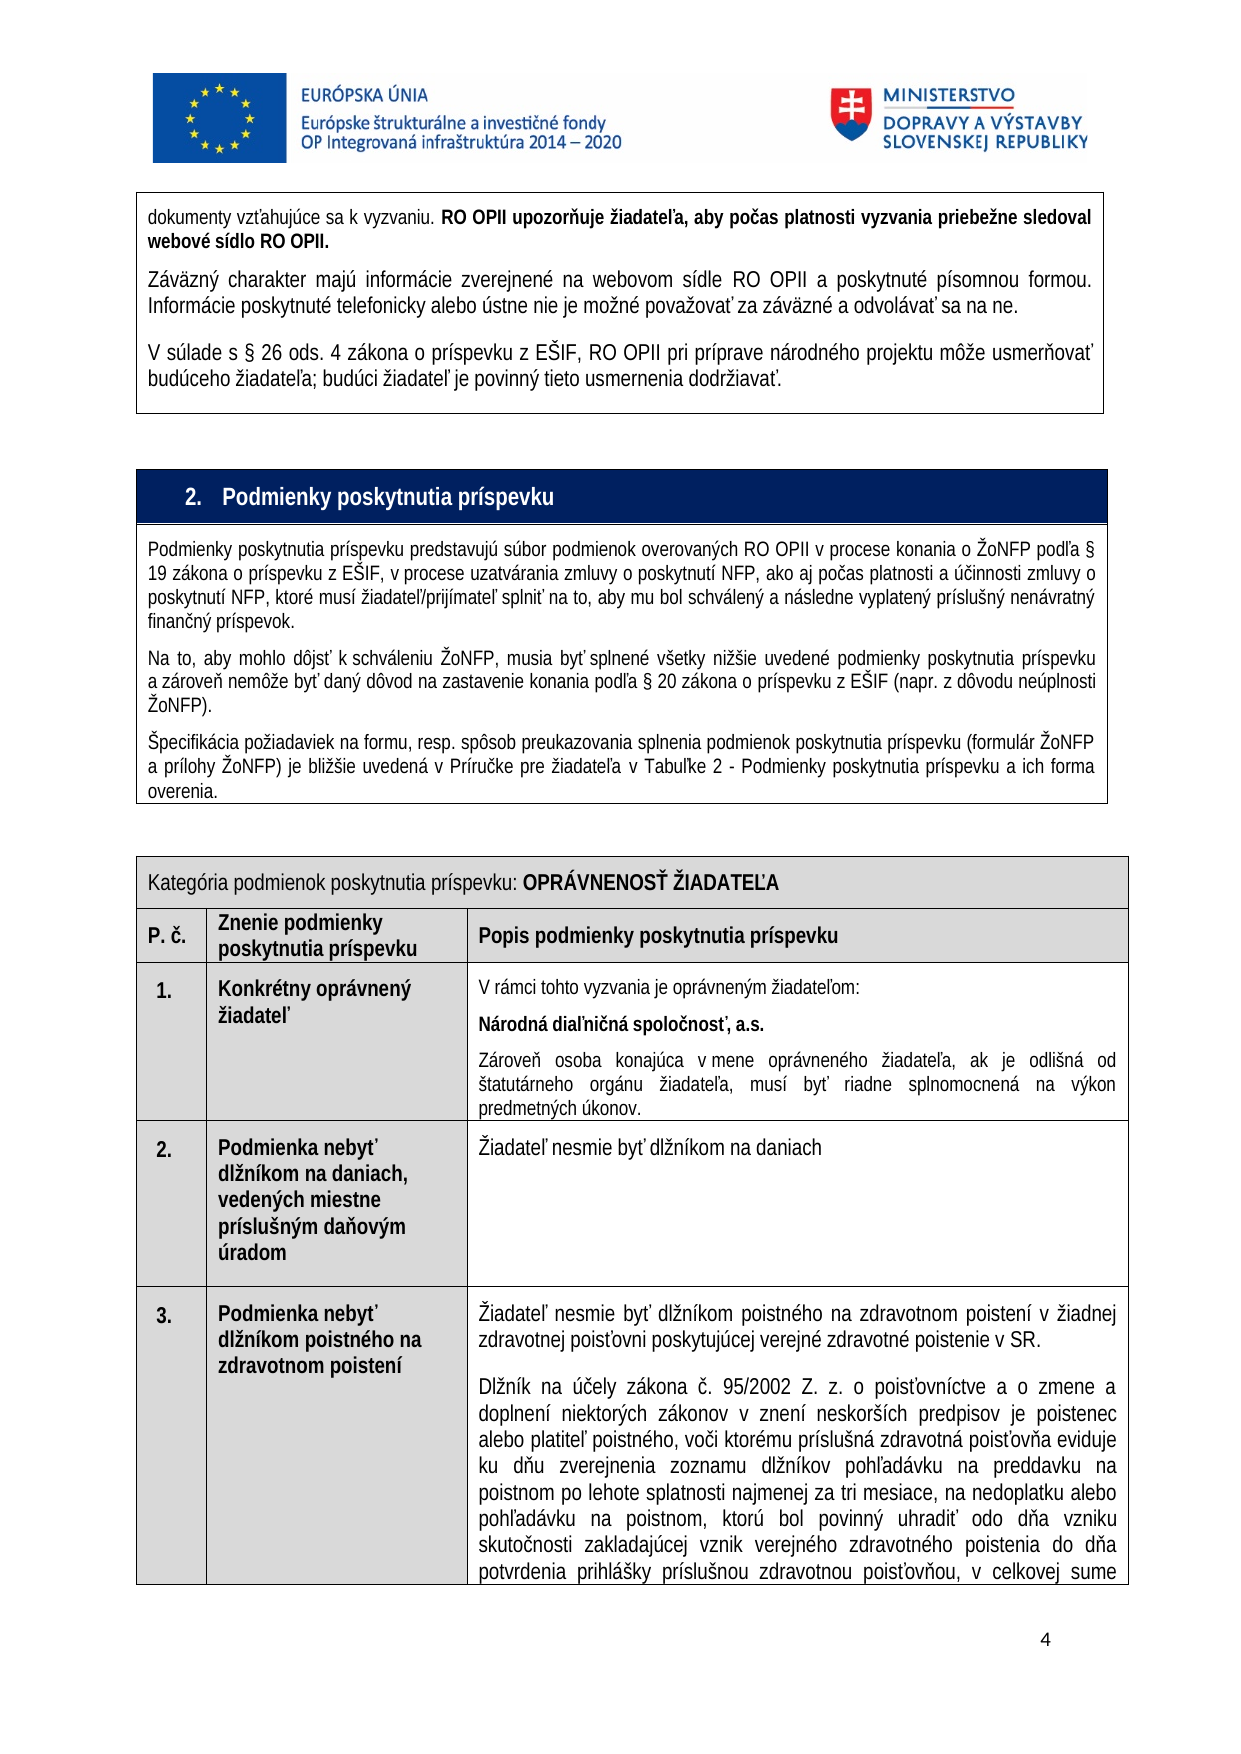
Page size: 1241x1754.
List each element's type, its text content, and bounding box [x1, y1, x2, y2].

table_cell Popis podmienky poskytnutia príspevku [468, 909, 1128, 962]
table_cell V rámci tohto vyzvania je oprávneným žiadateľom: Národná diaľničná spoločnosť, a.s. Zároveň osoba konajúca v mene oprávneného žiadateľa, ak je odlišná od štatutárneho orgánu žiadateľa, musí byť riadne splnomocnená na výkon predmetných úkonov. [468, 963, 1128, 1120]
table_cell [137, 963, 206, 1120]
picture [152, 73, 1088, 163]
table_header Podmienky poskytnutia príspevku [137, 470, 1107, 523]
table_cell Konkrétny oprávnený žiadateľ [207, 963, 467, 1120]
table_header Kategória podmienok poskytnutia príspevku: Oprávnenosť žiadateľa [137, 857, 1128, 908]
table_cell Žiadateľ nesmie byť dlžníkom na daniach [468, 1121, 1128, 1286]
table_cell [137, 1121, 206, 1286]
table_cell Znenie podmienky poskytnutia príspevku [207, 909, 467, 962]
table_cell P. č. [137, 909, 206, 962]
table_cell Podmienka nebyť dlžníkom na daniach, vedených miestne príslušným daňovým úradom [207, 1121, 467, 1286]
table_cell [137, 1287, 206, 1584]
table_cell Podmienka nebyť dlžníkom poistného na zdravotnom poistení [207, 1287, 467, 1584]
table_cell Podmienky poskytnutia príspevku predstavujú súbor podmienok overovaných RO OPII v procese konania o ŽoNFP podľa § 19 zákona o príspevku z EŠIF, v procese uzatvárania zmluvy o poskytnutí NFP, ako aj počas platnosti a účinnosti zmluvy o poskytnutí NFP, ktoré musí žiadateľ/prijímateľ splniť na to, aby mu bol schválený a následne vyplatený príslušný nenávratný finančný príspevok. Na to, aby mohlo dôjsť k schváleniu ŽoNFP, musia byť splnené všetky nižšie uvedené podmienky poskytnutia príspevku a zároveň nemôže byť daný dôvod na zastavenie konania podľa § 20 zákona o príspevku z EŠIF (napr. z dôvodu neúplnosti ŽoNFP). Špecifikácia požiadaviek na formu, resp. spôsob preukazovania splnenia podmienok poskytnutia príspevku (formulár ŽoNFP a prílohy ŽoNFP) je bližšie uvedená v Príručke pre žiadateľa v Tabuľke 2 - Podmienky poskytnutia príspevku a ich forma overenia. [137, 525, 1107, 803]
